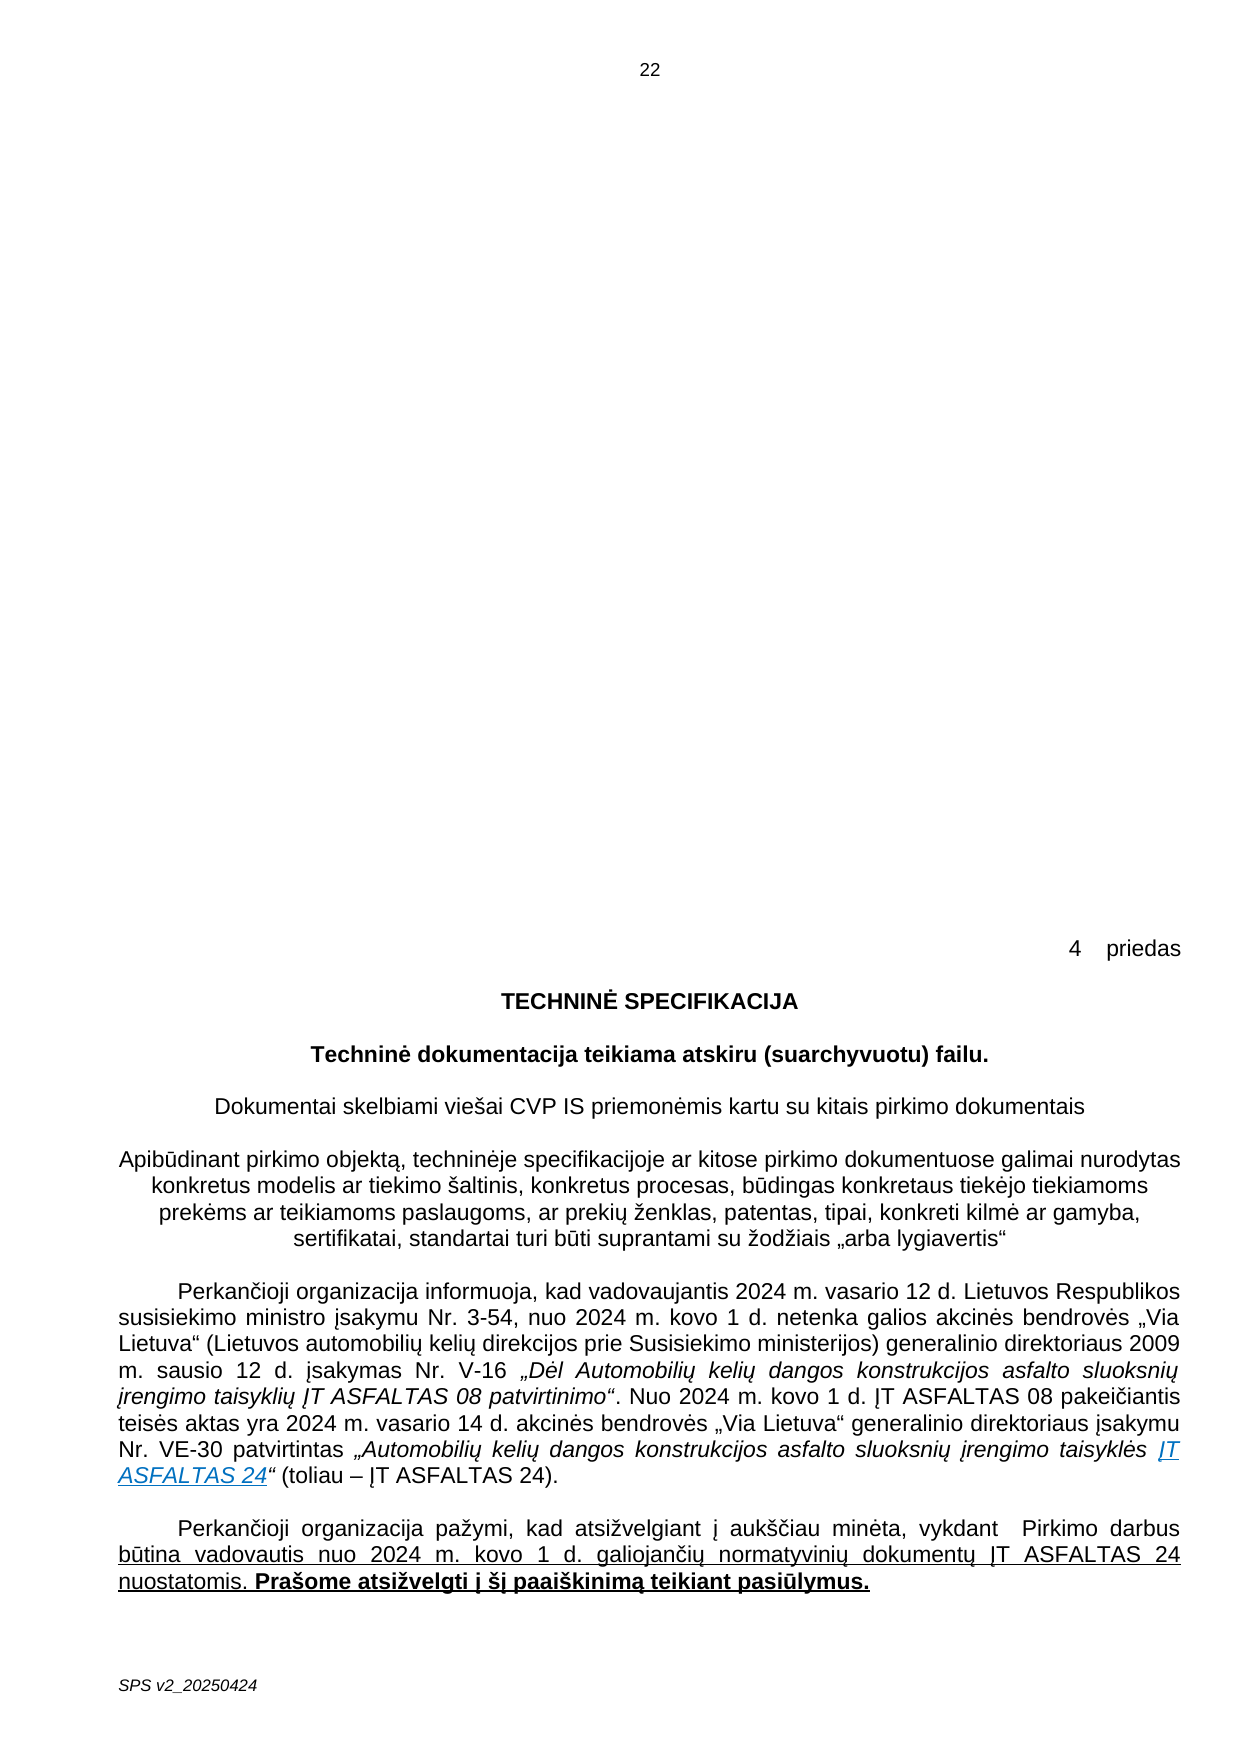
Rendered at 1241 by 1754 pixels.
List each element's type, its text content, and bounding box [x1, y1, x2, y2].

text Techninė dokumentacija teikiama atskiru (suarchyvuotu) failu. [118, 1041, 1181, 1067]
text Perkančioji organizacija pažymi, kad atsižvelgiant į aukščiau minėta, vykdant Pirkimo darbus būtina vadovautis nuo 2024 m. kovo 1 d. galiojančių normatyvinių dokumentų ĮT ASFALTAS 24 nuostatomis. Prašome atsižvelgti į šį paaiškinimą teikiant pasiūlymus. [118, 1565, 1181, 1594]
subtitle TECHNINĖ SPECIFIKACIJA [118, 988, 1181, 1014]
text Apibūdinant pirkimo objektą, techninėje specifikacijoje ar kitose pirkimo dokumentuose galimai nurodytas konkretus modelis ar tiekimo šaltinis, konkretus procesas, būdingas konkretaus tiekėjo tiekiamoms prekėms ar teikiamoms paslaugoms, ar prekių ženklas, patentas, tipai, konkreti kilmė ar gamyba, sertifikatai, standartai turi būti suprantami su žodžiais „arba lygiavertis“ [118, 1146, 1181, 1251]
text Dokumentai skelbiami viešai CVP IS priemonėmis kartu su kitais pirkimo dokumentais [118, 1093, 1181, 1119]
list priedas [156, 935, 1181, 961]
text Perkančioji organizacija informuoja, kad vadovaujantis 2024 m. vasario 12 d. Lietuvos Respublikos susisiekimo ministro įsakymu Nr. 3-54, nuo 2024 m. kovo 1 d. netenka galios akcinės bendrovės „Via Lietuva“ (Lietuvos automobilių kelių direkcijos prie Susisiekimo ministerijos) generalinio direktoriaus 2009 m. sausio 12 d. įsakymas Nr. V-16 „Dėl Automobilių kelių dangos konstrukcijos asfalto sluoksnių įrengimo taisyklių ĮT ASFALTAS 08 patvirtinimo“. Nuo 2024 m. kovo 1 d. ĮT ASFALTAS 08 pakeičiantis teisės aktas yra 2024 m. vasario 14 d. akcinės bendrovės „Via Lietuva“ generalinio direktoriaus įsakymu Nr. VE-30 patvirtintas „Automobilių kelių dangos konstrukcijos asfalto sluoksnių įrengimo taisyklės ĮT ASFALTAS 24“ (toliau – ĮT ASFALTAS 24). [118, 1278, 1181, 1488]
text Perkančioji organizacija pažymi, kad atsižvelgiant į aukščiau minėta, vykdant Pirkimo darbus būtina vadovautis nuo 2024 m. kovo 1 d. galiojančių normatyvinių dokumentų ĮT ASFALTAS 24 nuostatomis. Prašome atsižvelgti į šį paaiškinimą teikiant pasiūlymus. [118, 1515, 1181, 1564]
